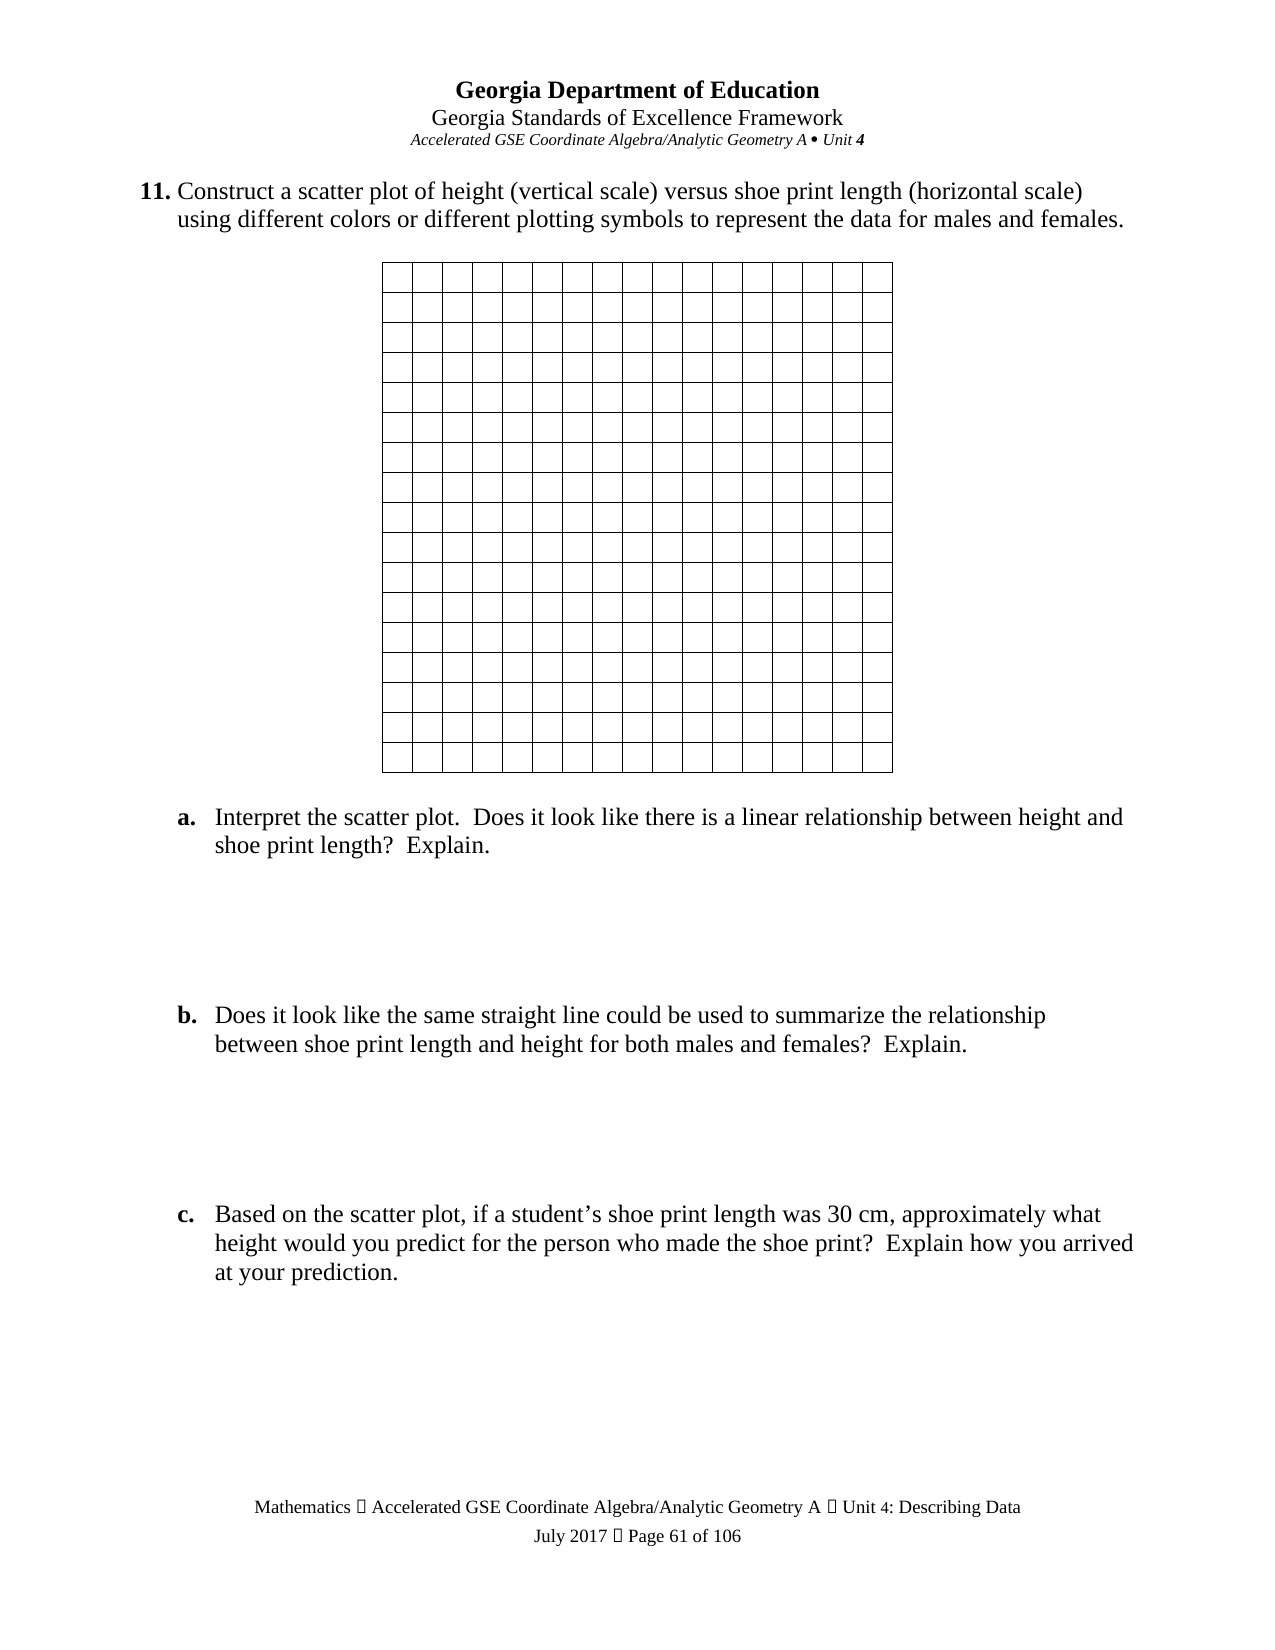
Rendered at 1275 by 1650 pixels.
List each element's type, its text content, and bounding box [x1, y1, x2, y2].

table_cell [593, 353, 622, 382]
table_header [803, 263, 832, 292]
table_header [383, 263, 412, 292]
table_cell [623, 293, 652, 322]
table_cell [503, 563, 532, 592]
table_cell [863, 323, 892, 352]
table_cell [743, 653, 772, 682]
table_cell [773, 473, 802, 502]
table_cell [383, 683, 412, 712]
table_cell [443, 533, 472, 562]
table_header [863, 263, 892, 292]
table_cell [803, 473, 832, 502]
table_cell [623, 563, 652, 592]
table_cell [743, 383, 772, 412]
table_cell [473, 623, 502, 652]
table_cell [563, 713, 592, 742]
table_cell [623, 383, 652, 412]
table_cell [803, 623, 832, 652]
table_cell [683, 653, 712, 682]
table_cell [503, 713, 532, 742]
table_cell [803, 293, 832, 322]
table_cell [623, 323, 652, 352]
table_cell [533, 503, 562, 532]
table_cell [863, 443, 892, 472]
table_cell [623, 503, 652, 532]
table_cell [743, 503, 772, 532]
table_cell [593, 503, 622, 532]
table_cell [743, 563, 772, 592]
table_cell [833, 443, 862, 472]
table_cell [683, 293, 712, 322]
table_cell [653, 653, 682, 682]
table_cell [383, 653, 412, 682]
table_cell [653, 683, 682, 712]
table_cell [863, 383, 892, 412]
table_cell [773, 683, 802, 712]
table_cell [413, 743, 442, 772]
table_cell [833, 653, 862, 682]
table_cell [383, 323, 412, 352]
table_cell [683, 413, 712, 442]
table_cell [443, 713, 472, 742]
table_cell [503, 593, 532, 622]
table_cell [563, 413, 592, 442]
table_cell [713, 623, 742, 652]
table_cell [863, 503, 892, 532]
table_cell [743, 743, 772, 772]
table_cell [803, 593, 832, 622]
table_cell [713, 533, 742, 562]
table_cell [863, 653, 892, 682]
table_cell [683, 623, 712, 652]
table_cell [803, 713, 832, 742]
table_cell [413, 293, 442, 322]
table_cell [713, 323, 742, 352]
table_cell [383, 713, 412, 742]
table_cell [743, 533, 772, 562]
table_cell [413, 563, 442, 592]
table_cell [443, 473, 472, 502]
table_header [623, 263, 652, 292]
table_cell [413, 473, 442, 502]
table_cell [443, 563, 472, 592]
table_cell [503, 443, 532, 472]
table_cell [773, 533, 802, 562]
table_cell [713, 713, 742, 742]
table_cell [383, 383, 412, 412]
table_cell [833, 593, 862, 622]
table_cell [533, 713, 562, 742]
table_cell [653, 473, 682, 502]
table_cell [593, 533, 622, 562]
table_cell [653, 353, 682, 382]
table_header [713, 263, 742, 292]
table_cell [773, 413, 802, 442]
table_cell [563, 623, 592, 652]
table_cell [473, 503, 502, 532]
table_cell [773, 383, 802, 412]
table_cell [683, 473, 712, 502]
table_cell [653, 743, 682, 772]
table_header [533, 263, 562, 292]
table_cell [653, 533, 682, 562]
table_cell [413, 503, 442, 532]
table_cell [833, 473, 862, 502]
table_cell [383, 563, 412, 592]
table_cell [653, 383, 682, 412]
table_cell [503, 653, 532, 682]
table_cell [863, 683, 892, 712]
table_header [413, 263, 442, 292]
table_cell [473, 413, 502, 442]
table_cell [413, 443, 442, 472]
table_cell [743, 413, 772, 442]
table_header [773, 263, 802, 292]
table_cell [713, 593, 742, 622]
table_cell [743, 443, 772, 472]
table_cell [623, 353, 652, 382]
table_cell [533, 413, 562, 442]
table_cell [863, 713, 892, 742]
table_cell [473, 593, 502, 622]
table_cell [743, 713, 772, 742]
table_cell [383, 353, 412, 382]
table_cell [773, 593, 802, 622]
table_cell [503, 353, 532, 382]
table_cell [803, 683, 832, 712]
table_cell [713, 293, 742, 322]
table_cell [593, 743, 622, 772]
table_cell [503, 623, 532, 652]
table_cell [623, 413, 652, 442]
table_cell [533, 443, 562, 472]
table_cell [383, 293, 412, 322]
table_cell [713, 653, 742, 682]
table_cell [623, 443, 652, 472]
table_cell [803, 533, 832, 562]
table_cell [593, 383, 622, 412]
table_cell [803, 413, 832, 442]
table_cell [683, 593, 712, 622]
table_header [653, 263, 682, 292]
table_cell [653, 293, 682, 322]
table_cell [443, 383, 472, 412]
table_cell [683, 443, 712, 472]
table_header [563, 263, 592, 292]
table_cell [563, 503, 592, 532]
table_header [683, 263, 712, 292]
table_cell [803, 563, 832, 592]
table_cell [773, 503, 802, 532]
table_cell [833, 353, 862, 382]
table_cell [533, 533, 562, 562]
table_cell [383, 503, 412, 532]
table_cell [473, 323, 502, 352]
table_cell [653, 593, 682, 622]
table_cell [593, 653, 622, 682]
table_cell [383, 413, 412, 442]
table_cell [713, 743, 742, 772]
table_cell [533, 473, 562, 502]
table_cell [503, 413, 532, 442]
table_cell [773, 743, 802, 772]
table_cell [503, 473, 532, 502]
table_cell [443, 293, 472, 322]
table_cell [803, 383, 832, 412]
table_cell [743, 473, 772, 502]
table_cell [443, 623, 472, 652]
table_cell [563, 593, 592, 622]
table_cell [383, 743, 412, 772]
table_cell [743, 593, 772, 622]
table_cell [833, 323, 862, 352]
table_cell [833, 503, 862, 532]
text c. Based on the scatter plot, if a student’s shoe print length was 30 cm, approximately what height would you predict for the person who made the shoe print? Explain how you arrived at your prediction. [177, 1199, 1135, 1286]
table_cell [743, 623, 772, 652]
table_cell [563, 383, 592, 412]
table_cell [593, 293, 622, 322]
table_cell [773, 323, 802, 352]
table_cell [443, 503, 472, 532]
table_cell [593, 563, 622, 592]
table_cell [683, 383, 712, 412]
table_cell [743, 293, 772, 322]
table_cell [593, 593, 622, 622]
table_cell [533, 293, 562, 322]
table_cell [863, 473, 892, 502]
table_cell [863, 533, 892, 562]
table_cell [683, 533, 712, 562]
table_cell [563, 683, 592, 712]
table_cell [443, 323, 472, 352]
table_cell [803, 353, 832, 382]
table_cell [473, 653, 502, 682]
table_cell [533, 743, 562, 772]
table_cell [413, 413, 442, 442]
table_cell [863, 563, 892, 592]
table_cell [713, 413, 742, 442]
table_cell [833, 563, 862, 592]
table_cell [653, 443, 682, 472]
table_header [473, 263, 502, 292]
table_header [833, 263, 862, 292]
table_cell [473, 293, 502, 322]
table_cell [473, 473, 502, 502]
table_cell [473, 743, 502, 772]
table_cell [563, 443, 592, 472]
table_cell [803, 443, 832, 472]
table_cell [473, 353, 502, 382]
table_cell [833, 743, 862, 772]
table_cell [473, 383, 502, 412]
table_cell [413, 593, 442, 622]
table_cell [533, 563, 562, 592]
table_cell [833, 683, 862, 712]
table_cell [713, 683, 742, 712]
table_cell [623, 653, 652, 682]
table_cell [623, 743, 652, 772]
table_cell [383, 443, 412, 472]
table_cell [863, 353, 892, 382]
table_cell [383, 593, 412, 622]
table_cell [413, 323, 442, 352]
table_cell [593, 323, 622, 352]
table_cell [503, 683, 532, 712]
table_cell [773, 443, 802, 472]
table_cell [413, 533, 442, 562]
table_cell [533, 353, 562, 382]
table_cell [803, 503, 832, 532]
table_cell [743, 683, 772, 712]
table_cell [773, 353, 802, 382]
table_cell [533, 323, 562, 352]
table_cell [833, 383, 862, 412]
table_cell [653, 713, 682, 742]
table_cell [683, 743, 712, 772]
table_cell [563, 533, 592, 562]
table_cell [473, 533, 502, 562]
table_cell [743, 353, 772, 382]
table_cell [593, 443, 622, 472]
table_cell [383, 623, 412, 652]
table_cell [413, 653, 442, 682]
table_cell [653, 323, 682, 352]
table_cell [713, 503, 742, 532]
table_cell [503, 323, 532, 352]
table_cell [473, 563, 502, 592]
table_cell [623, 533, 652, 562]
text b. Does it look like the same straight line could be used to summarize the relationship between shoe print length and height for both males and females? Explain. [177, 1001, 1135, 1084]
table_cell [863, 623, 892, 652]
table_cell [623, 713, 652, 742]
table_cell [833, 413, 862, 442]
table_cell [683, 503, 712, 532]
table_cell [773, 653, 802, 682]
table_cell [473, 713, 502, 742]
table_cell [863, 413, 892, 442]
table_header [503, 263, 532, 292]
table_cell [413, 623, 442, 652]
table_cell [563, 473, 592, 502]
table_cell [593, 683, 622, 712]
table_cell [833, 533, 862, 562]
table_cell [653, 563, 682, 592]
table_cell [503, 503, 532, 532]
table_cell [713, 563, 742, 592]
table_cell [593, 473, 622, 502]
table_cell [623, 683, 652, 712]
table_cell [563, 353, 592, 382]
table_cell [563, 743, 592, 772]
text 11. Construct a scatter plot of height (vertical scale) versus shoe print length (horizontal scale) using different colors or different plotting symbols to represent the data for males and females. [139, 176, 1135, 233]
table_cell [683, 683, 712, 712]
table_cell [713, 353, 742, 382]
table_cell [443, 653, 472, 682]
table_cell [803, 323, 832, 352]
table_cell [803, 743, 832, 772]
table_cell [533, 593, 562, 622]
table_cell [743, 323, 772, 352]
table_cell [443, 593, 472, 622]
table_cell [623, 473, 652, 502]
table_cell [653, 503, 682, 532]
table_cell [473, 683, 502, 712]
table_cell [773, 293, 802, 322]
table_cell [773, 713, 802, 742]
table_cell [533, 383, 562, 412]
table_cell [503, 533, 532, 562]
table_cell [383, 473, 412, 502]
table_cell [533, 623, 562, 652]
table_cell [863, 293, 892, 322]
table_cell [713, 383, 742, 412]
table_cell [683, 713, 712, 742]
table_cell [713, 443, 742, 472]
table_cell [653, 623, 682, 652]
table_cell [443, 683, 472, 712]
table_cell [413, 353, 442, 382]
table_header [593, 263, 622, 292]
table_cell [563, 323, 592, 352]
table_header [743, 263, 772, 292]
table_cell [563, 293, 592, 322]
table_cell [833, 623, 862, 652]
table_cell [863, 743, 892, 772]
table_cell [683, 323, 712, 352]
table_cell [563, 563, 592, 592]
table_cell [773, 623, 802, 652]
table_cell [503, 383, 532, 412]
table_cell [833, 713, 862, 742]
table_cell [593, 623, 622, 652]
table_cell [593, 413, 622, 442]
table_cell [623, 623, 652, 652]
table_cell [563, 653, 592, 682]
table_cell [653, 413, 682, 442]
table_cell [443, 353, 472, 382]
table_cell [413, 713, 442, 742]
table_cell [473, 443, 502, 472]
table_cell [803, 653, 832, 682]
table_cell [833, 293, 862, 322]
table_cell [623, 593, 652, 622]
table_cell [503, 293, 532, 322]
table_header [443, 263, 472, 292]
table_cell [413, 683, 442, 712]
table_cell [443, 443, 472, 472]
table_cell [533, 653, 562, 682]
table_cell [443, 743, 472, 772]
table_cell [593, 713, 622, 742]
text a. Interpret the scatter plot. Does it look like there is a linear relationship between height and shoe print length? Explain. [177, 802, 1135, 886]
table_cell [773, 563, 802, 592]
table_cell [683, 353, 712, 382]
table_cell [863, 593, 892, 622]
table_cell [383, 533, 412, 562]
table_cell [503, 743, 532, 772]
table_cell [533, 683, 562, 712]
table_cell [413, 383, 442, 412]
table_cell [713, 473, 742, 502]
table_cell [683, 563, 712, 592]
table_cell [443, 413, 472, 442]
